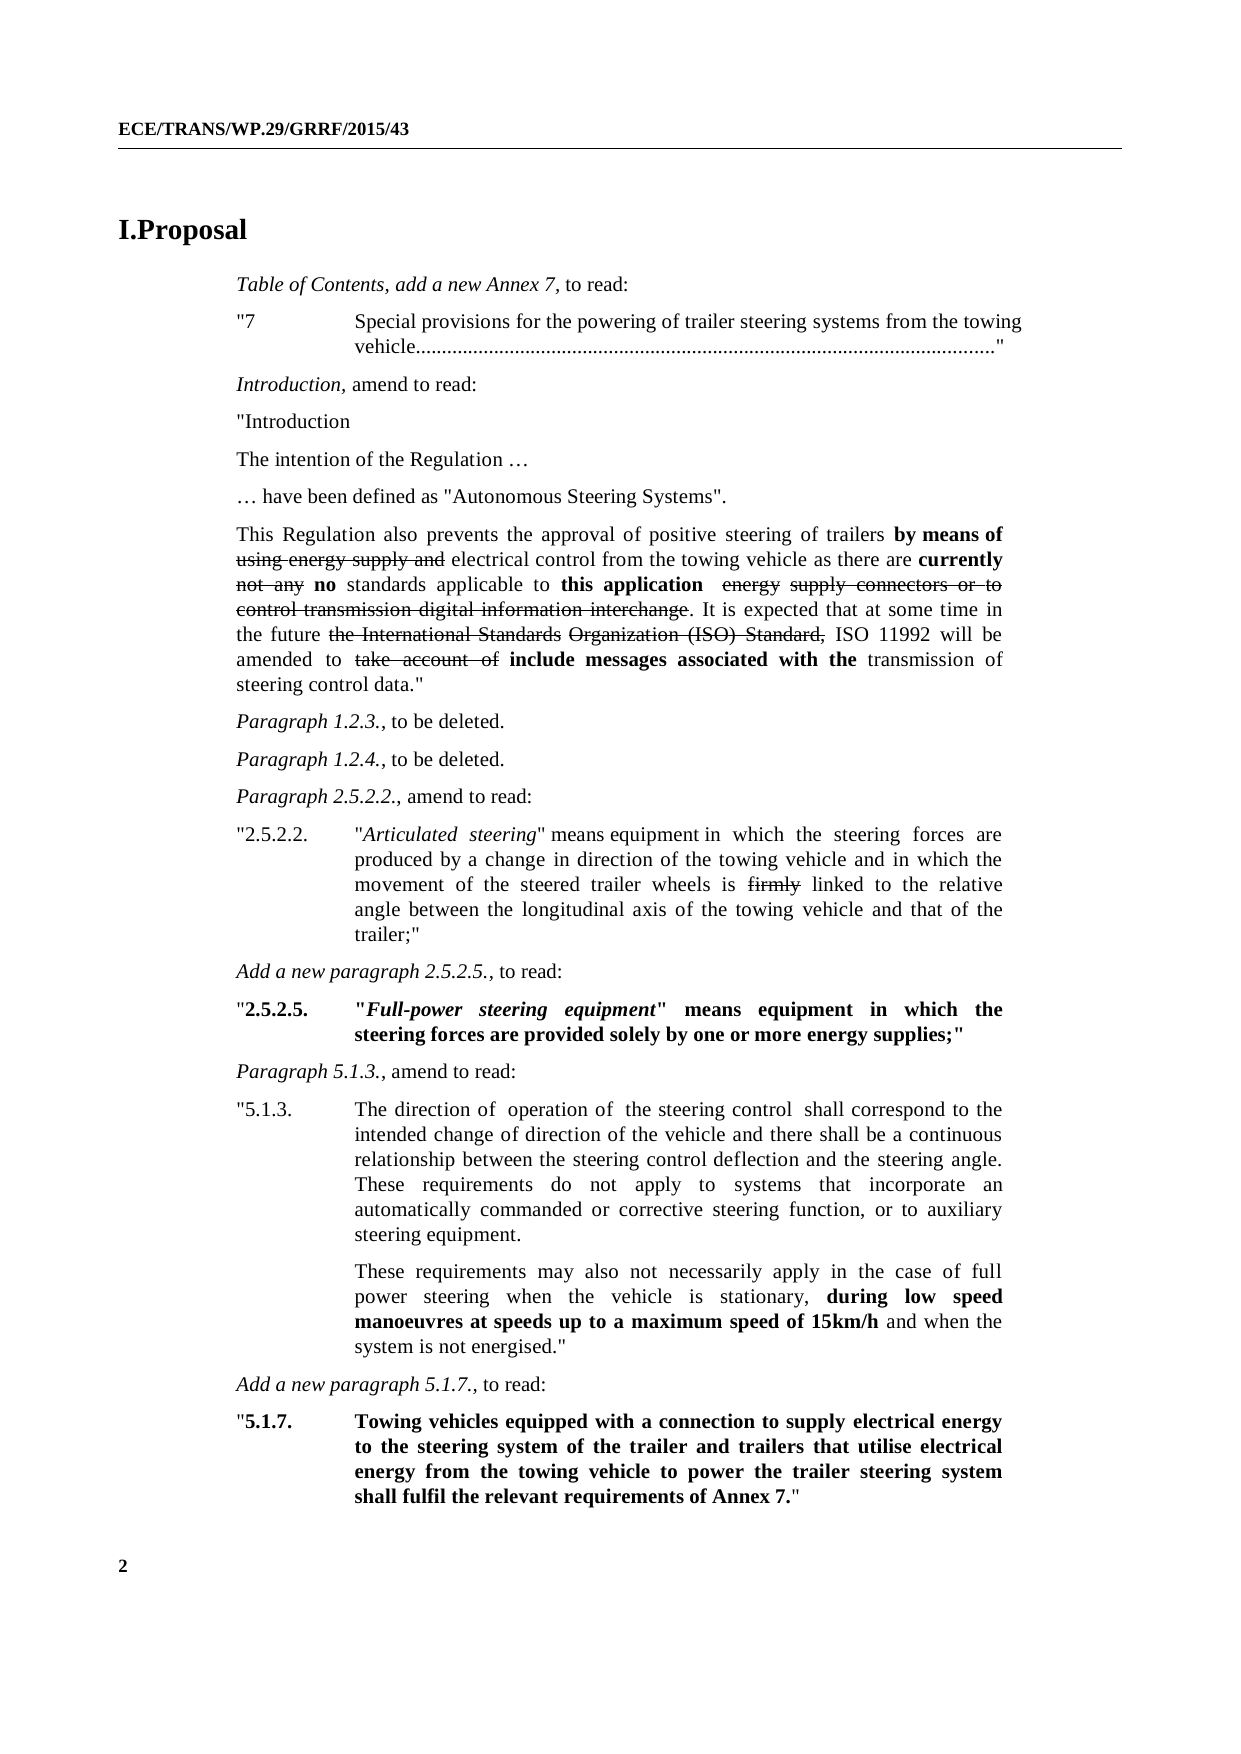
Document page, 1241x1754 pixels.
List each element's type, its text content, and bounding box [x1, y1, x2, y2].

text Table of Contents, add a new Annex 7, to read: [236, 271, 1057, 296]
text "Introduction [177, 408, 537, 433]
text I. Proposal [118, 215, 1004, 246]
text "2.5.2.5. "Full-power steering equipment" means equipment in which the steering forces are provided solely by one or more energy supplies;" [236, 996, 1003, 1046]
text Introduction, amend to read: [177, 371, 537, 396]
text Add a new paragraph 2.5.2.5., to read: [177, 958, 1003, 983]
text "7 Special provisions for the powering of trailer steering systems from the towing vehicle. " [236, 308, 1057, 358]
text This Regulation also prevents the approval of positive steering of trailers by means of using energy supply and electrical control from the towing vehicle as there are currently not any no standards applicable to this application energy supply connectors or to control transmission digital information interchange. It is expected that at some time in the future the International Standards Organization (ISO) Standard, ISO 11992 will be amended to take account of include messages associated with the transmission of steering control data." [236, 521, 1003, 696]
text Paragraph 1.2.3., to be deleted. [177, 708, 1003, 733]
text Paragraph 2.5.2.2., amend to read: [236, 783, 1003, 808]
text "5.1.7. Towing vehicles equipped with a connection to supply electrical energy to the steering system of the trailer and trailers that utilise electrical energy from the towing vehicle to power the trailer steering system shall fulfil the relevant requirements of Annex 7." [236, 1408, 1003, 1508]
text Paragraph 5.1.3., amend to read: [177, 1058, 1003, 1083]
text "5.1.3. The direction of operation of the steering control shall correspond to the intended change of direction of the vehicle and there shall be a continuous relationship between the steering control deflection and the steering angle. These requirements do not apply to systems that incorporate an automatically commanded or corrective steering function, or to auxiliary steering equipment. [236, 1096, 1003, 1246]
text Paragraph 1.2.4., to be deleted. [177, 746, 1003, 771]
text Add a new paragraph 5.1.7., to read: [177, 1371, 1003, 1396]
text These requirements may also not necessarily apply in the case of full power steering when the vehicle is stationary, during low speed manoeuvres at speeds up to a maximum speed of 15km/h and when the system is not energised." [354, 1258, 1003, 1358]
text The intention of the Regulation … [177, 446, 1003, 471]
text "2.5.2.2. "Articulated steering" means equipment in which the steering forces are produced by a change in direction of the towing vehicle and in which the movement of the steered trailer wheels is firmly linked to the relative angle between the longitudinal axis of the towing vehicle and that of the trailer;" [236, 821, 1003, 946]
text … have been defined as "Autonomous Steering Systems". [177, 483, 1003, 508]
